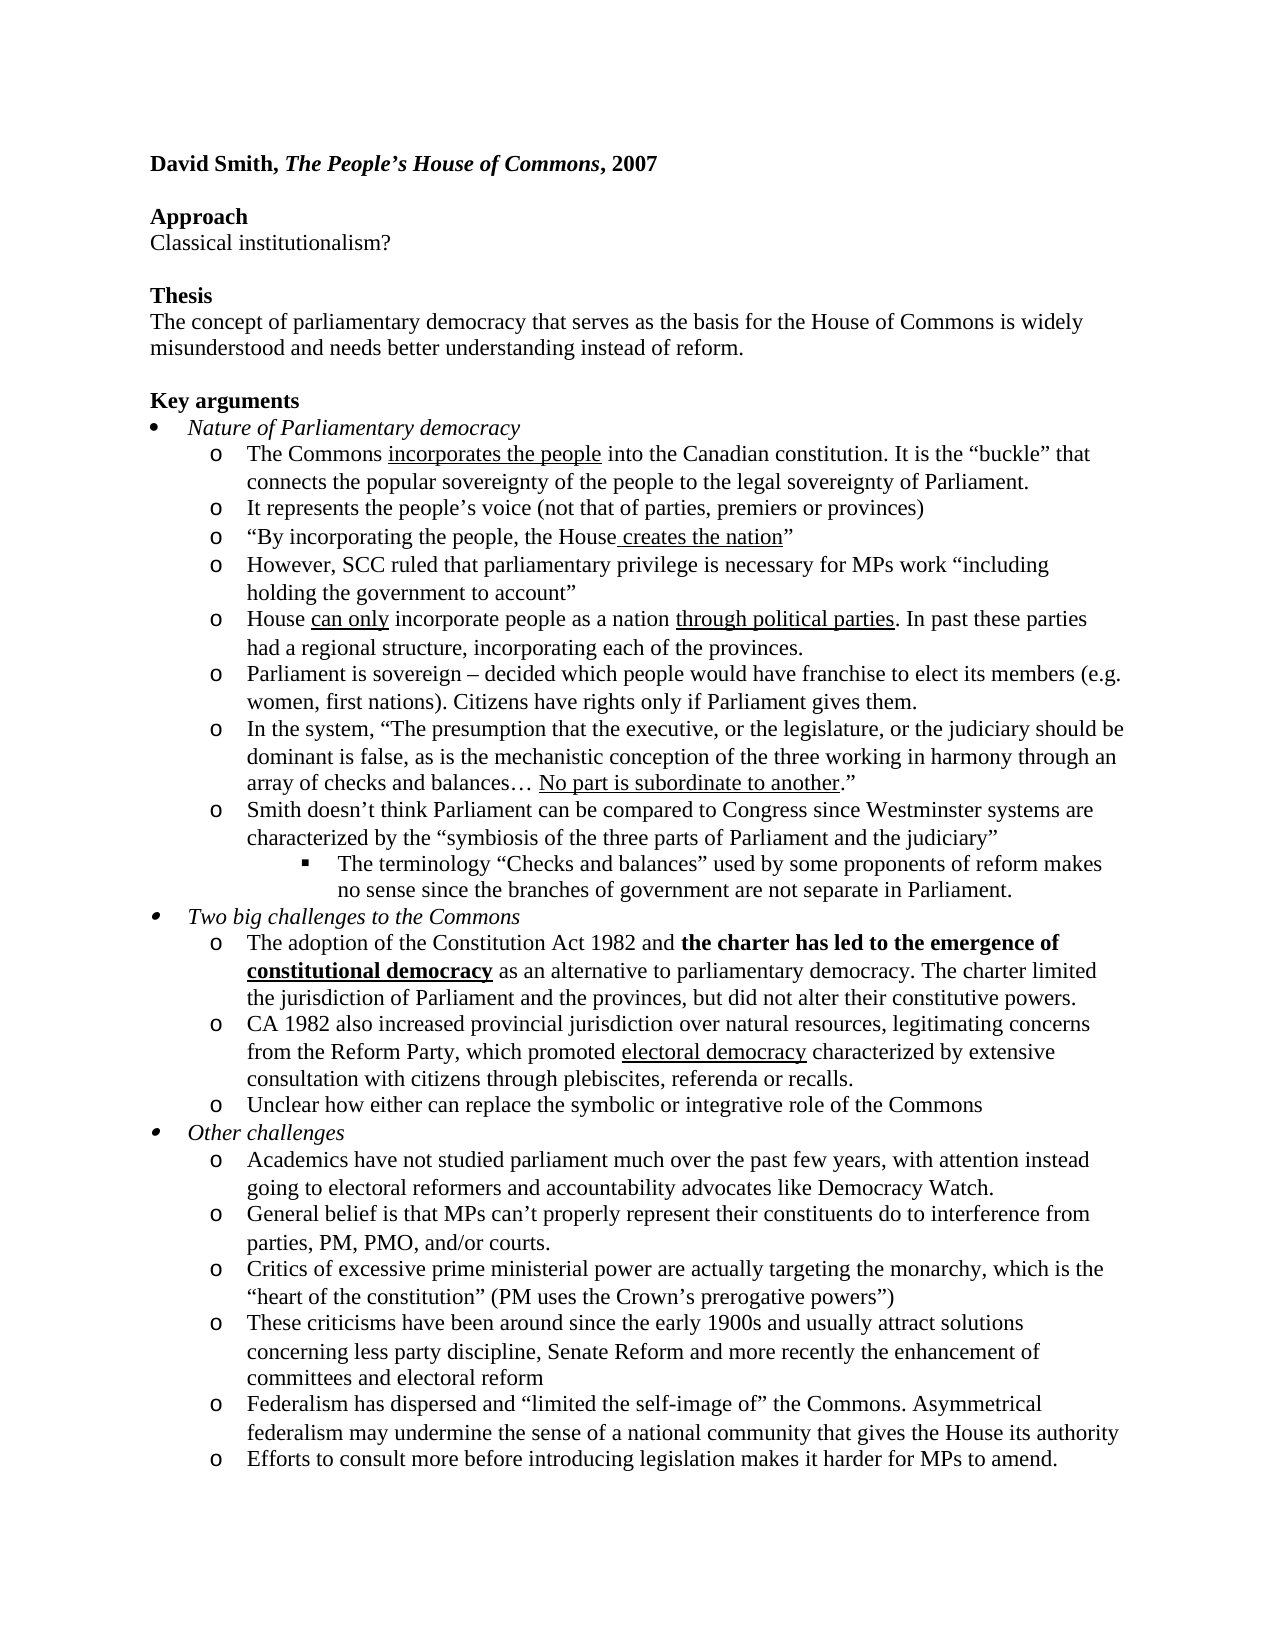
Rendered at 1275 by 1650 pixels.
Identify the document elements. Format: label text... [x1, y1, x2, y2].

list The adoption of the Constitution Act 1982 and the charter has led to the emergence of constitutional democracy as an alternative to parliamentary democracy. The charter limited the jurisdiction of Parliament and the provinces, but did not alter their constitutive powers. [209, 929, 1125, 1010]
text David Smith, The People’s House of Commons, 2007 [150, 150, 1125, 176]
text Classical institutionalism? [150, 229, 1125, 255]
list House can only incorporate people as a nation through political parties. In past these parties had a regional structure, incorporating each of the provinces. [209, 606, 1125, 660]
list Parliament is sovereign – decided which people would have franchise to elect its members (e.g. women, first nations). Citizens have rights only if Parliament gives them. [209, 660, 1125, 715]
text Key arguments [150, 387, 1125, 413]
list Academics have not studied parliament much over the past few years, with attention instead going to electoral reformers and accountability advocates like Democracy Watch. [209, 1146, 1125, 1200]
list The terminology “Checks and balances” used by some proponents of reform makes no sense since the branches of government are not separate in Parliament. [300, 850, 1125, 903]
list Other challenges [150, 1119, 1125, 1146]
list General belief is that MPs can’t properly represent their constituents do to interference from parties, PM, PMO, and/or courts. [209, 1200, 1125, 1255]
list “By incorporating the people, the House creates the nation” [209, 523, 1125, 551]
list Smith doesn’t think Parliament can be compared to Congress since Westminster systems are characterized by the “symbiosis of the three parts of Parliament and the judiciary” [209, 796, 1125, 850]
list These criticisms have been around since the early 1900s and usually attract solutions concerning less party discipline, Senate Reform and more recently the enhancement of committees and electoral reform [209, 1309, 1125, 1390]
list CA 1982 also increased provincial jurisdiction over natural resources, legitimating concerns from the Reform Party, which promoted electoral democracy characterized by extensive consultation with citizens through plebiscites, referenda or recalls. [209, 1010, 1125, 1091]
list Nature of Parliamentary democracy [150, 413, 1125, 440]
text Thesis [150, 282, 1125, 308]
list It represents the people’s voice (not that of parties, premiers or provinces) [209, 494, 1125, 523]
list However, SCC ruled that parliamentary privilege is necessary for MPs work “including holding the government to account” [209, 551, 1125, 606]
list The Commons incorporates the people into the Canadian constitution. It is the “buckle” that connects the popular sovereignty of the people to the legal sovereignty of Parliament. [209, 440, 1125, 494]
text Approach [150, 203, 1125, 229]
text The concept of parliamentary democracy that serves as the basis for the House of Commons is widely misunderstood and needs better understanding instead of reform. [150, 308, 1125, 361]
list Two big challenges to the Commons [150, 903, 1125, 929]
list Unclear how either can replace the symbolic or integrative role of the Commons [209, 1091, 1125, 1119]
list Critics of excessive prime ministerial power are actually targeting the monarchy, which is the “heart of the constitution” (PM uses the Crown’s prerogative powers”) [209, 1255, 1125, 1309]
list Efforts to consult more before introducing legislation makes it harder for MPs to amend. [209, 1445, 1125, 1473]
list In the system, “The presumption that the executive, or the legislature, or the judiciary should be dominant is false, as is the mechanistic conception of the three working in harmony through an array of checks and balances… No part is subordinate to another.” [209, 715, 1125, 796]
list Federalism has dispersed and “limited the self-image of” the Commons. Asymmetrical federalism may undermine the sense of a national community that gives the House its authority [209, 1390, 1125, 1445]
